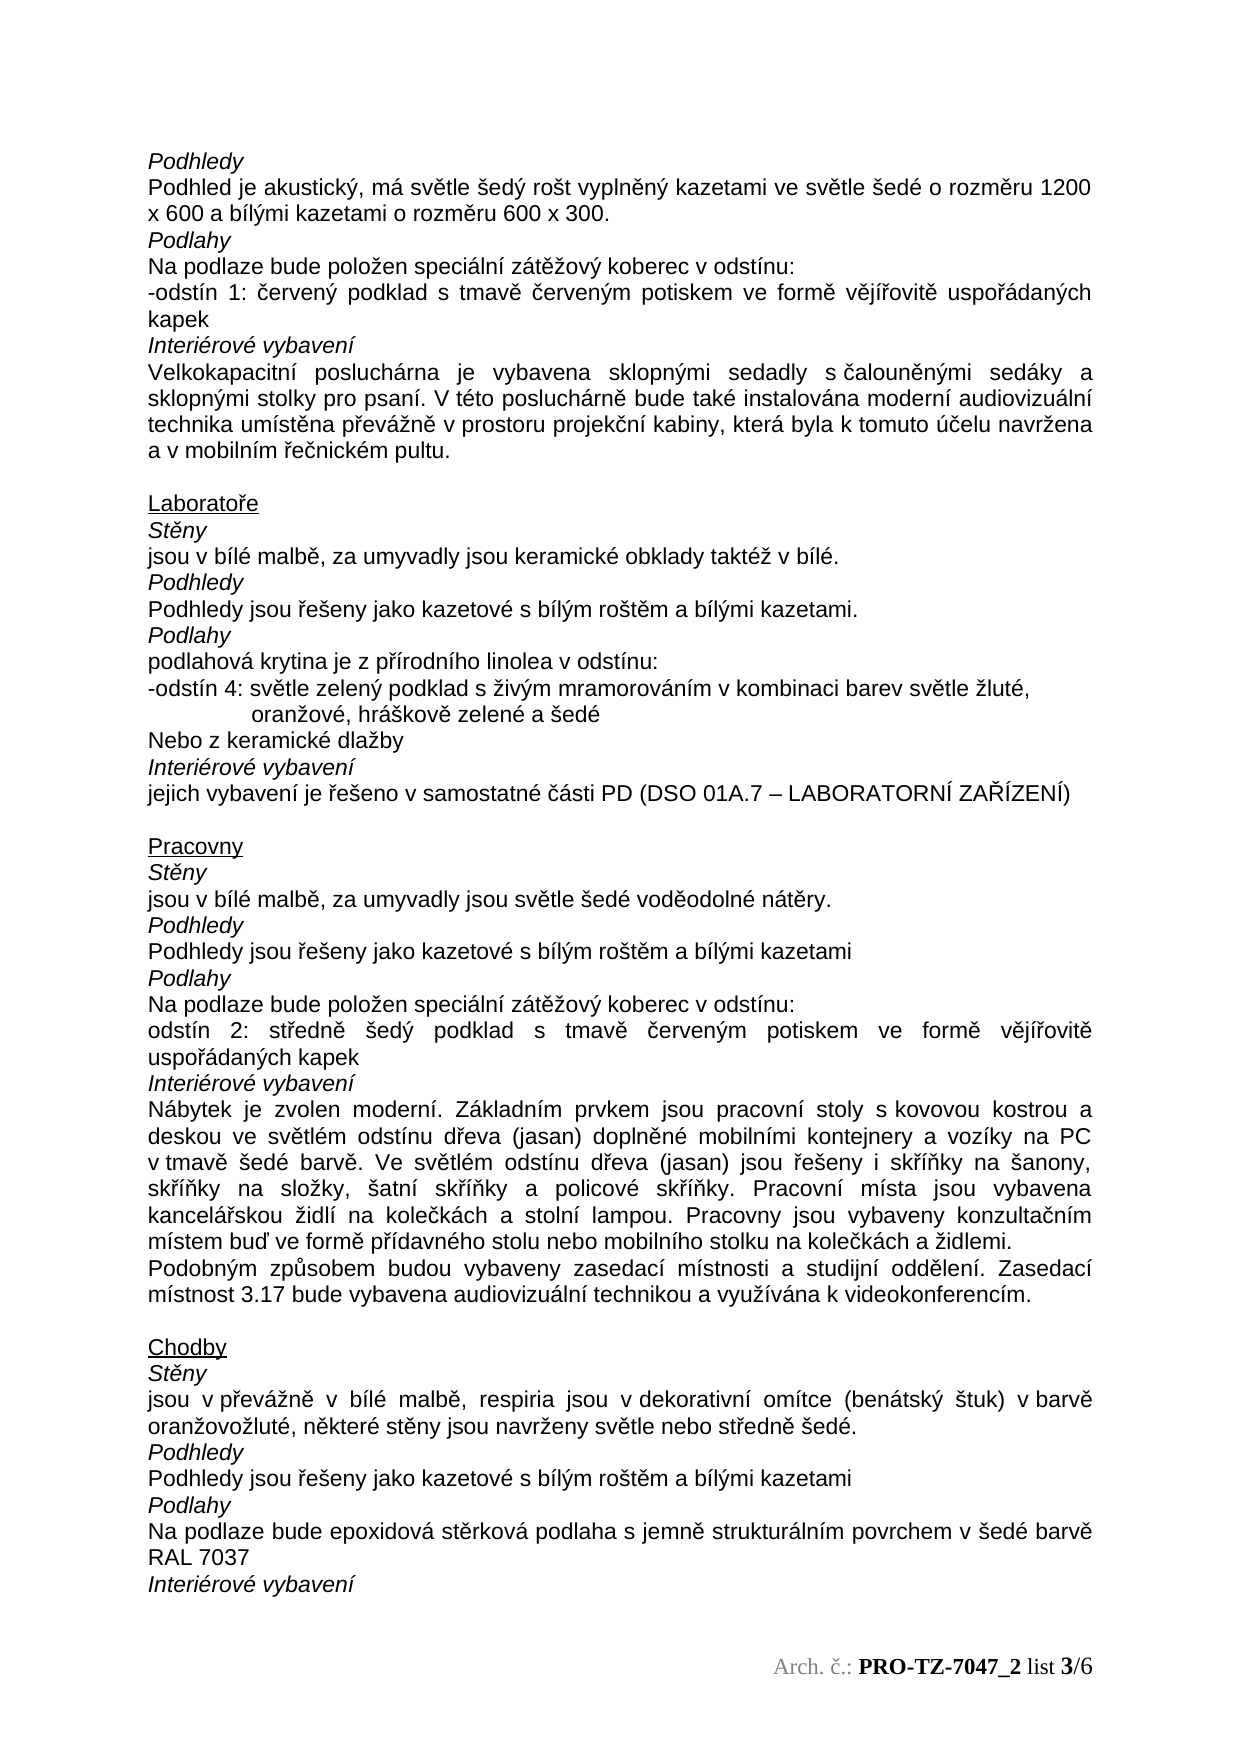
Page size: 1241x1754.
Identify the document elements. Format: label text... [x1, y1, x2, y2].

text Pracovny [148, 833, 1093, 859]
text Podobným způsobem budou vybaveny zasedací místnosti a studijní oddělení. Zasedací místnost 3.17 bude vybavena audiovizuální technikou a využívána k videokonferencím. [148, 1254, 1093, 1307]
text Interiérové vybavení [148, 754, 1093, 780]
text Podhledy jsou řešeny jako kazetové s bílým roštěm a bílými kazetami [148, 938, 1093, 964]
text Na podlaze bude položen speciální zátěžový koberec v odstínu: [148, 991, 1093, 1017]
text jsou v bílé malbě, za umyvadly jsou keramické obklady taktéž v bílé. [148, 543, 1093, 569]
text Podlahy [148, 227, 1093, 253]
text Podhledy [148, 569, 1093, 596]
text Podlahy [148, 1492, 1093, 1518]
text Na podlaze bude epoxidová stěrková podlaha s jemně strukturálním povrchem v šedé barvě RAL 7037 [148, 1518, 1093, 1571]
text Podhledy [148, 912, 1093, 938]
text -odstín 4: světle zelený podklad s živým mramorováním v kombinaci barev světle žluté, oranžové, hráškově zelené a šedé [148, 675, 1093, 727]
text jsou v bílé malbě, za umyvadly jsou světle šedé voděodolné nátěry. [148, 886, 1093, 912]
text Interiérové vybavení [148, 1070, 1093, 1096]
text Velkokapacitní posluchárna je vybavena sklopnými sedadly s čalouněnými sedáky a sklopnými stolky pro psaní. V této posluchárně bude také instalována moderní audiovizuální technika umístěna převážně v prostoru projekční kabiny, která byla k tomuto účelu navržena a v mobilním řečnickém pultu. [148, 358, 1093, 464]
text jejich vybavení je řešeno v samostatné části PD (DSO 01A.7 – LABORATORNÍ ZAŘÍZENÍ) [148, 780, 1093, 806]
text Nábytek je zvolen moderní. Základním prvkem jsou pracovní stoly s kovovou kostrou a deskou ve světlém odstínu dřeva (jasan) doplněné mobilními kontejnery a vozíky na PC v tmavě šedé barvě. Ve světlém odstínu dřeva (jasan) jsou řešeny i skříňky na šanony, skříňky na složky, šatní skříňky a policové skříňky. Pracovní místa jsou vybavena kancelářskou židlí na kolečkách a stolní lampou. Pracovny jsou vybaveny konzultačním místem buď ve formě přídavného stolu nebo mobilního stolku na kolečkách a židlemi. [148, 1096, 1093, 1254]
text Stěny [148, 1360, 1093, 1386]
text Podhledy [148, 1439, 1093, 1465]
text Podhledy jsou řešeny jako kazetové s bílým roštěm a bílými kazetami. [148, 596, 1093, 622]
text -odstín 1: červený podklad s tmavě červeným potiskem ve formě vějířovitě uspořádaných kapek [148, 279, 1093, 332]
text odstín 2: středně šedý podklad s tmavě červeným potiskem ve formě vějířovitě uspořádaných kapek [148, 1017, 1093, 1070]
text Stěny [148, 859, 1093, 886]
text Nebo z keramické dlažby [148, 727, 1093, 754]
text podlahová krytina je z přírodního linolea v odstínu: [148, 648, 1093, 675]
text Podlahy [148, 622, 1093, 648]
text Podhledy jsou řešeny jako kazetové s bílým roštěm a bílými kazetami [148, 1465, 1093, 1492]
text Podhledy [148, 148, 1093, 174]
text Podhled je akustický, má světle šedý rošt vyplněný kazetami ve světle šedé o rozměru 1200 x 600 a bílými kazetami o rozměru 600 x 300. [148, 174, 1093, 227]
text Laboratoře [148, 490, 1093, 517]
text Na podlaze bude položen speciální zátěžový koberec v odstínu: [148, 253, 1093, 279]
text jsou v převážně v bílé malbě, respiria jsou v dekorativní omítce (benátský štuk) v barvě oranžovožluté, některé stěny jsou navrženy světle nebo středně šedé. [148, 1386, 1093, 1439]
text Stěny [148, 517, 1093, 543]
text Interiérové vybavení [148, 1571, 1093, 1597]
text Interiérové vybavení [148, 332, 1093, 358]
text Chodby [148, 1333, 1093, 1360]
text Podlahy [148, 964, 1093, 991]
